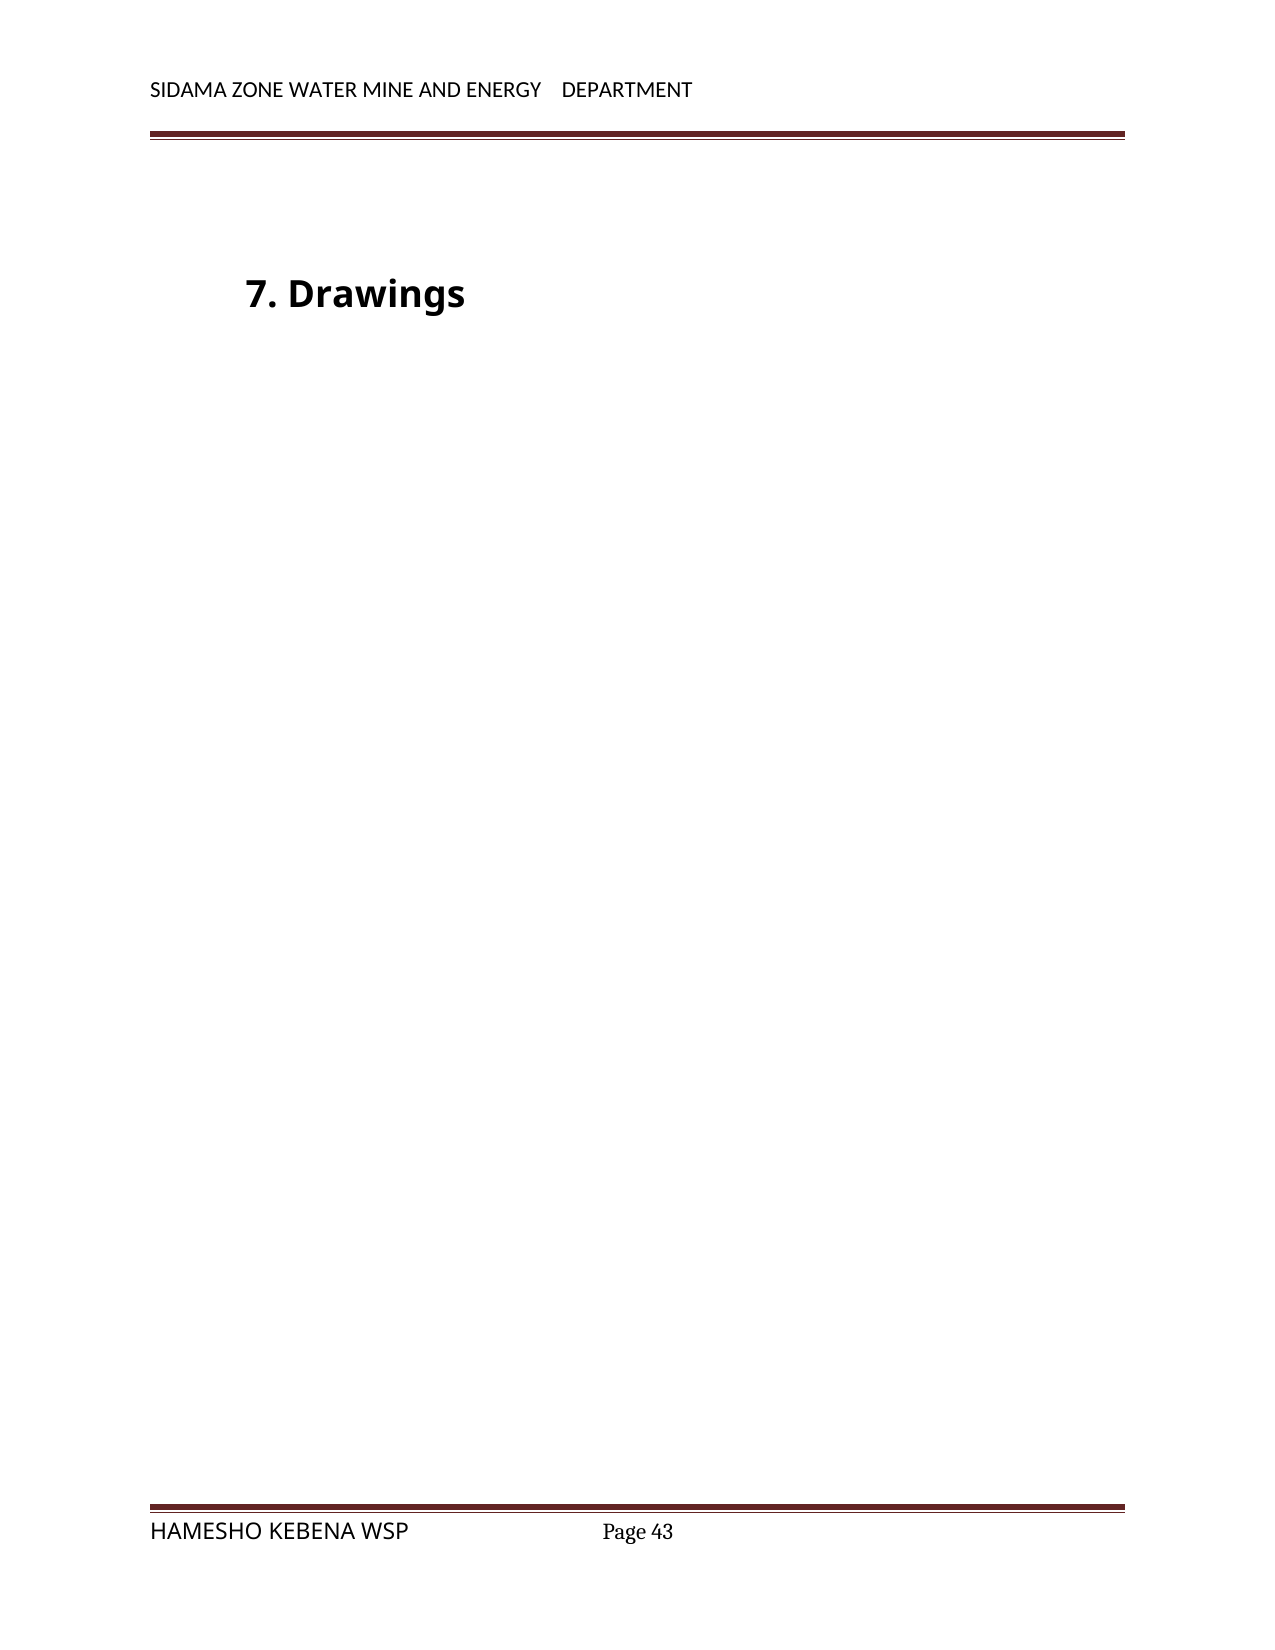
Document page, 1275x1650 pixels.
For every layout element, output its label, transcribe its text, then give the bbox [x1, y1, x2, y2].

subtitle 7. Drawings [150, 267, 1125, 318]
